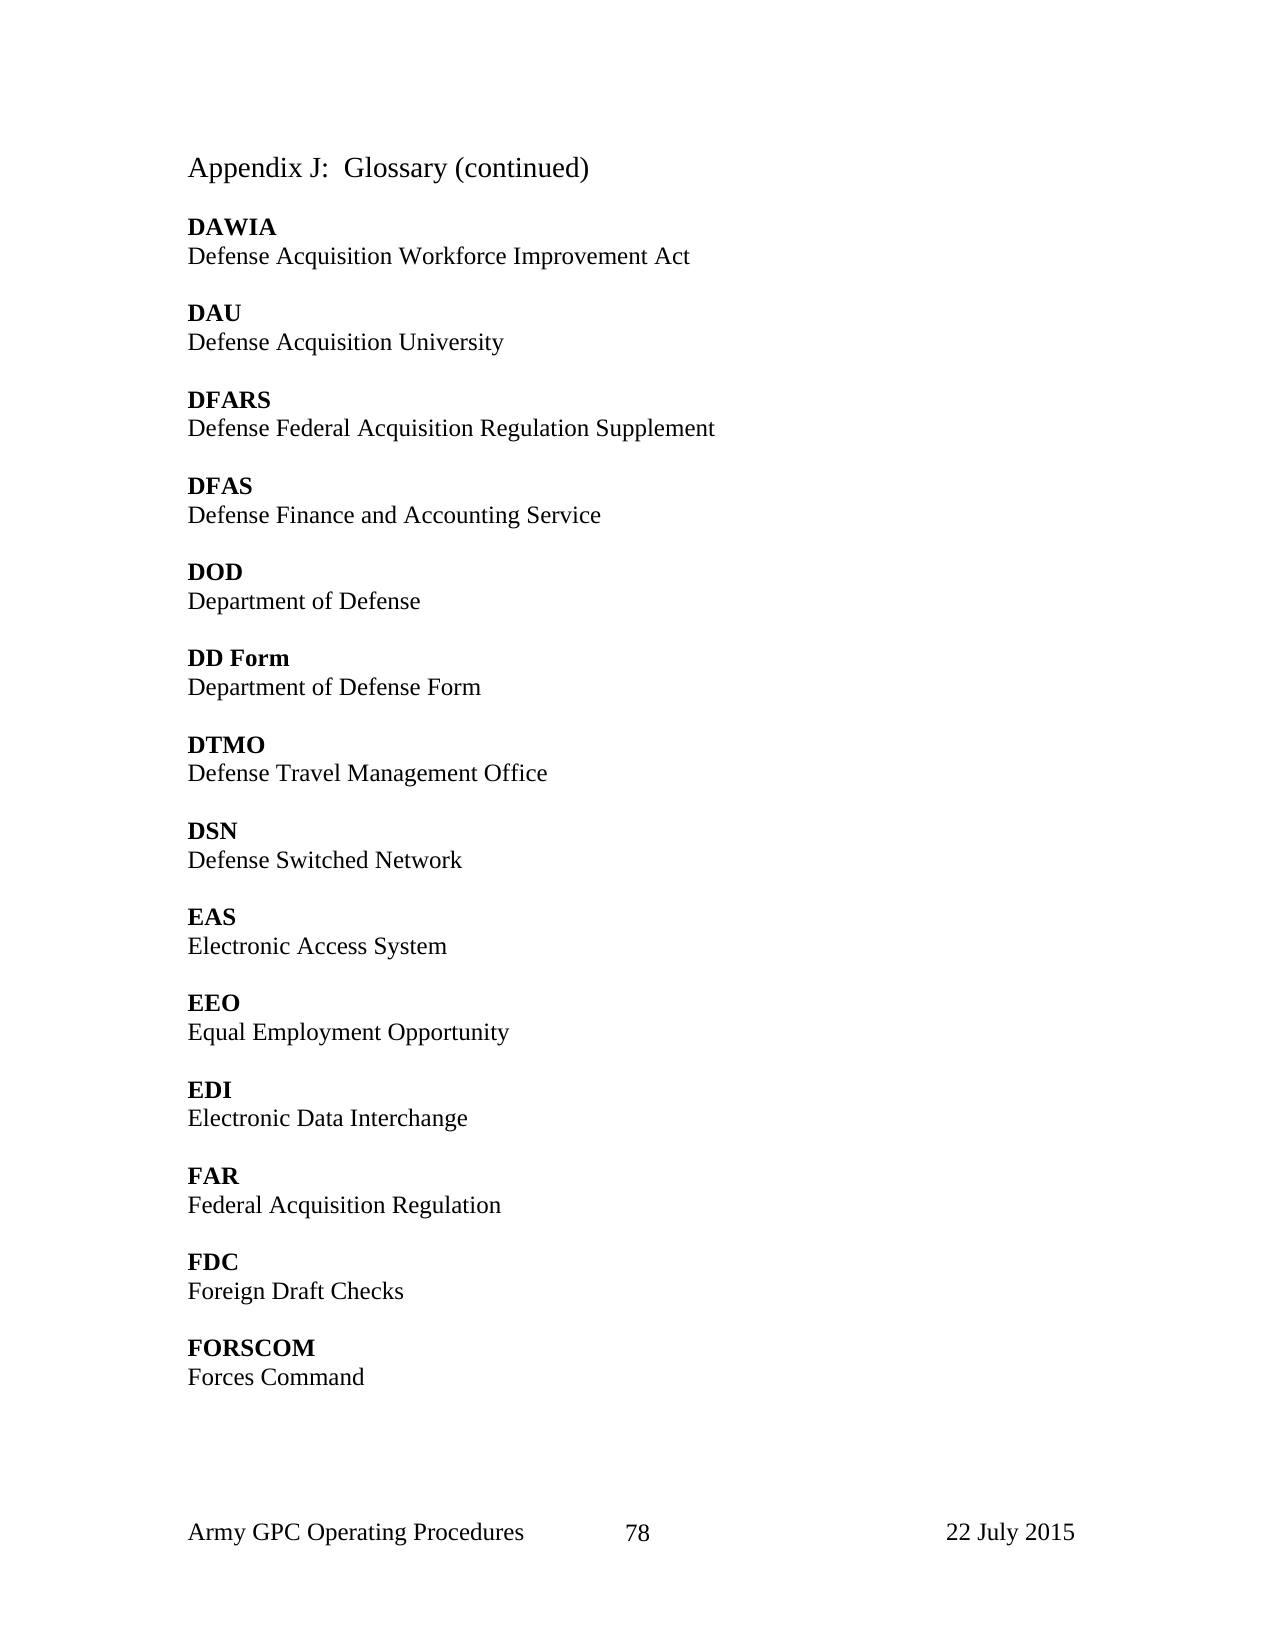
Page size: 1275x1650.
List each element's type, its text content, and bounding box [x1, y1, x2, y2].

text EEO [187, 988, 1087, 1017]
text Defense Travel Management Office [187, 758, 1087, 787]
text Defense Federal Acquisition Regulation Supplement [187, 413, 1087, 442]
text DAWIA [187, 212, 1087, 241]
text Equal Employment [187, 1017, 1087, 1046]
text Defense Acquisition Workforce Improvement Act [187, 241, 1087, 270]
text DSN [187, 816, 1087, 845]
text DTMO [187, 730, 1087, 758]
text Department of Defense Form [187, 672, 1087, 701]
text Defense Switched Network [187, 845, 1087, 873]
text Appendix J: Glossary (continued) [187, 150, 1087, 183]
text DAU [187, 298, 1087, 327]
text DFAS [187, 471, 1087, 500]
text Foreign Draft Checks [187, 1276, 1087, 1305]
text Federal Acquisition Regulation [187, 1190, 1087, 1218]
text Department of Defense [187, 586, 1087, 615]
text Electronic Data Interchange [187, 1103, 1087, 1132]
text FORSCOM [187, 1333, 1087, 1362]
text FDC [187, 1247, 1087, 1276]
text FAR [187, 1161, 1087, 1190]
text EAS [187, 902, 1087, 931]
text Forces Command [187, 1362, 1087, 1391]
text EDI [187, 1075, 1087, 1103]
text Defense Finance and Accounting Service [187, 500, 1087, 528]
text DD Form [187, 643, 1087, 672]
text DOD [187, 557, 1087, 586]
text Electronic Access System [187, 931, 1087, 960]
text DFARS [187, 385, 1087, 413]
